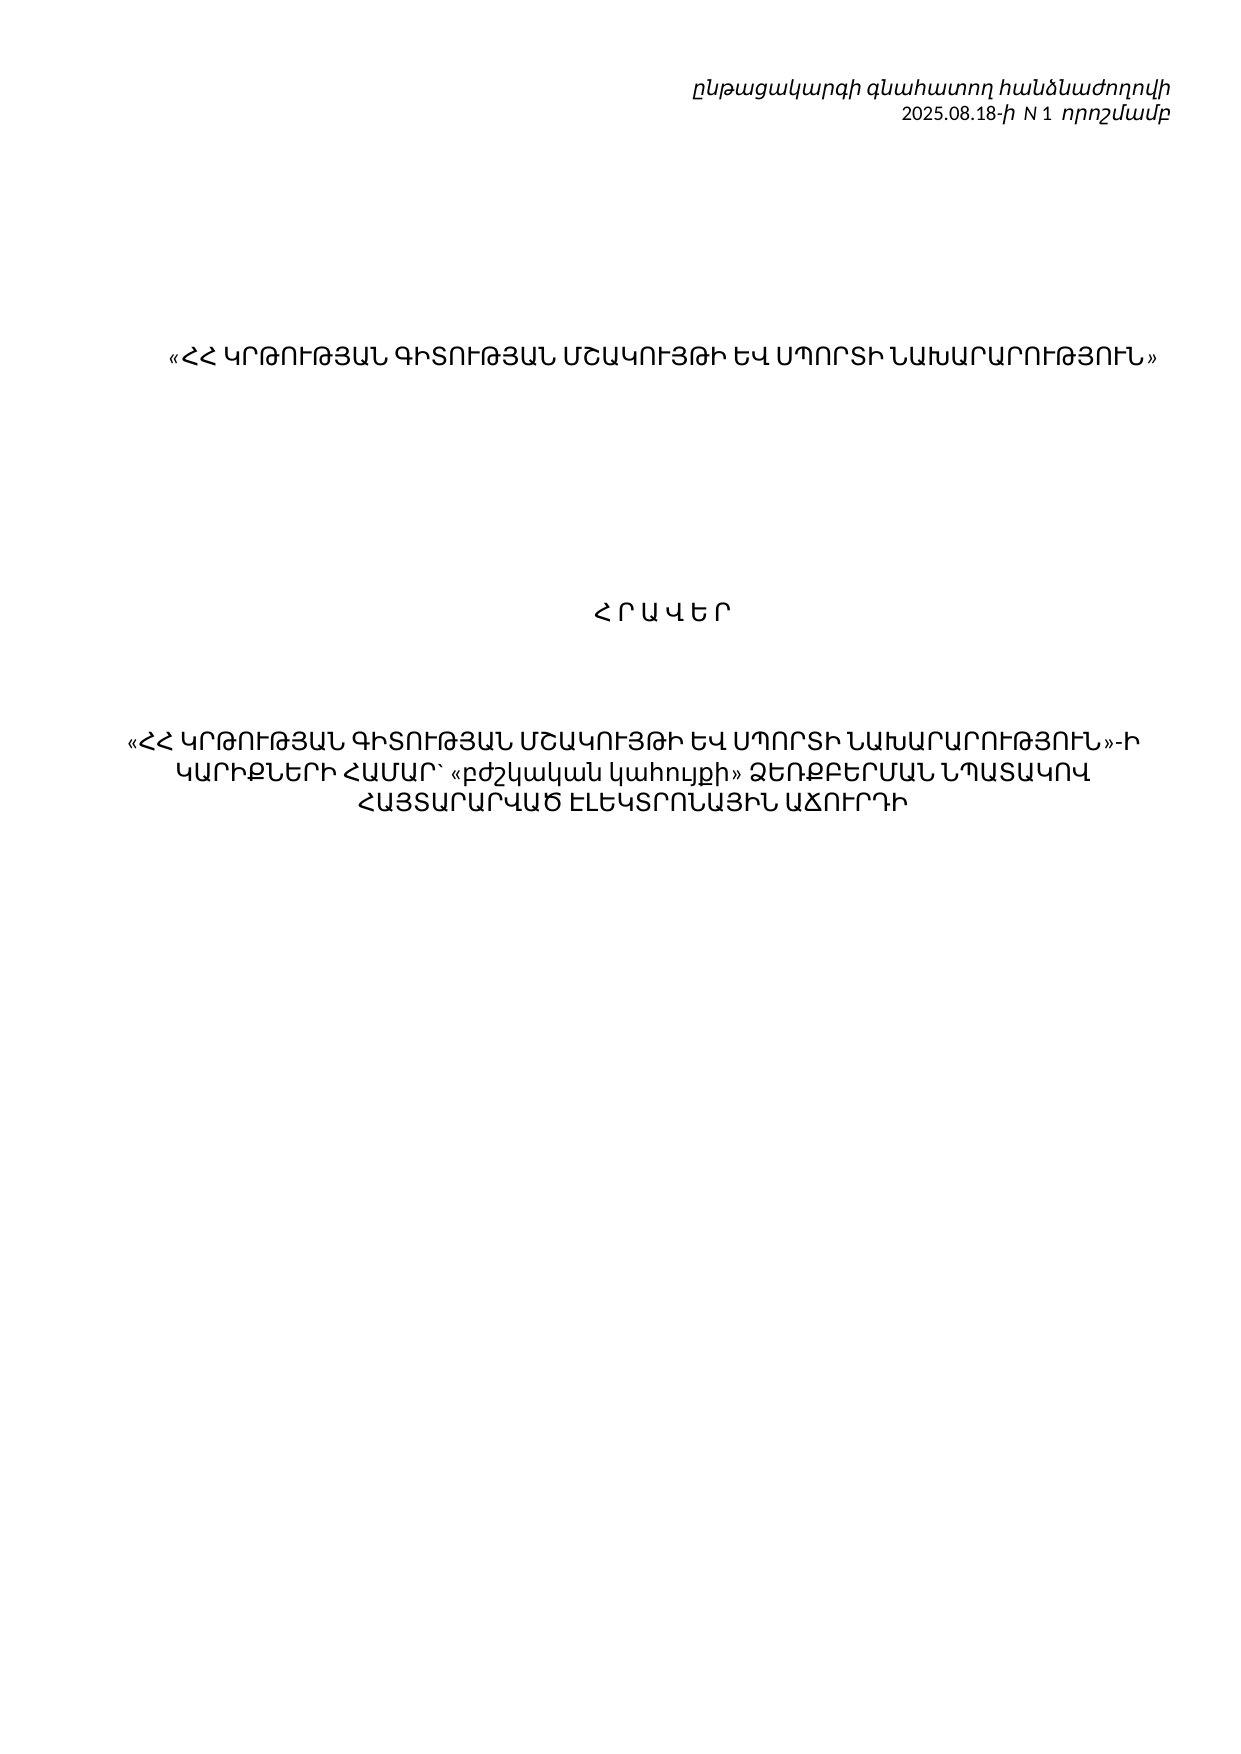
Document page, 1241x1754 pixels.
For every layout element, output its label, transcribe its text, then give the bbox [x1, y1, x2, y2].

text «ՀՀ ԿՐԹՈՒԹՅԱՆ ԳԻՏՈՒԹՅԱՆ ՄՇԱԿՈՒՅԹԻ ԵՎ ՍՊՈՐՏԻ ՆԱԽԱՐԱՐՈՒԹՅՈՒՆ»-Ի ԿԱՐԻՔՆԵՐԻ ՀԱՄԱՐ` «բժշկական կահույքի» ՁԵՌՔԲԵՐՄԱՆ ՆՊԱՏԱԿՈՎ ՀԱՅՏԱՐԱՐՎԱԾ ԷԼԵԿՏՐՈՆԱՅԻՆ ԱՃՈՒՐԴԻ [94, 726, 1172, 818]
text ընթացակարգի գնահատող հանձնաժողովի [94, 75, 1171, 100]
text Հ Ր Ա Վ Ե Ր [94, 597, 1172, 628]
text 2025.08.18 -ի N 1 որոշմամբ [94, 100, 1171, 126]
text « ՀՀ ԿՐԹՈՒԹՅԱՆ ԳԻՏՈՒԹՅԱՆ ՄՇԱԿՈՒՅԹԻ ԵՎ ՍՊՈՐՏԻ ՆԱԽԱՐԱՐՈՒԹՅՈՒՆ» [94, 341, 1172, 371]
